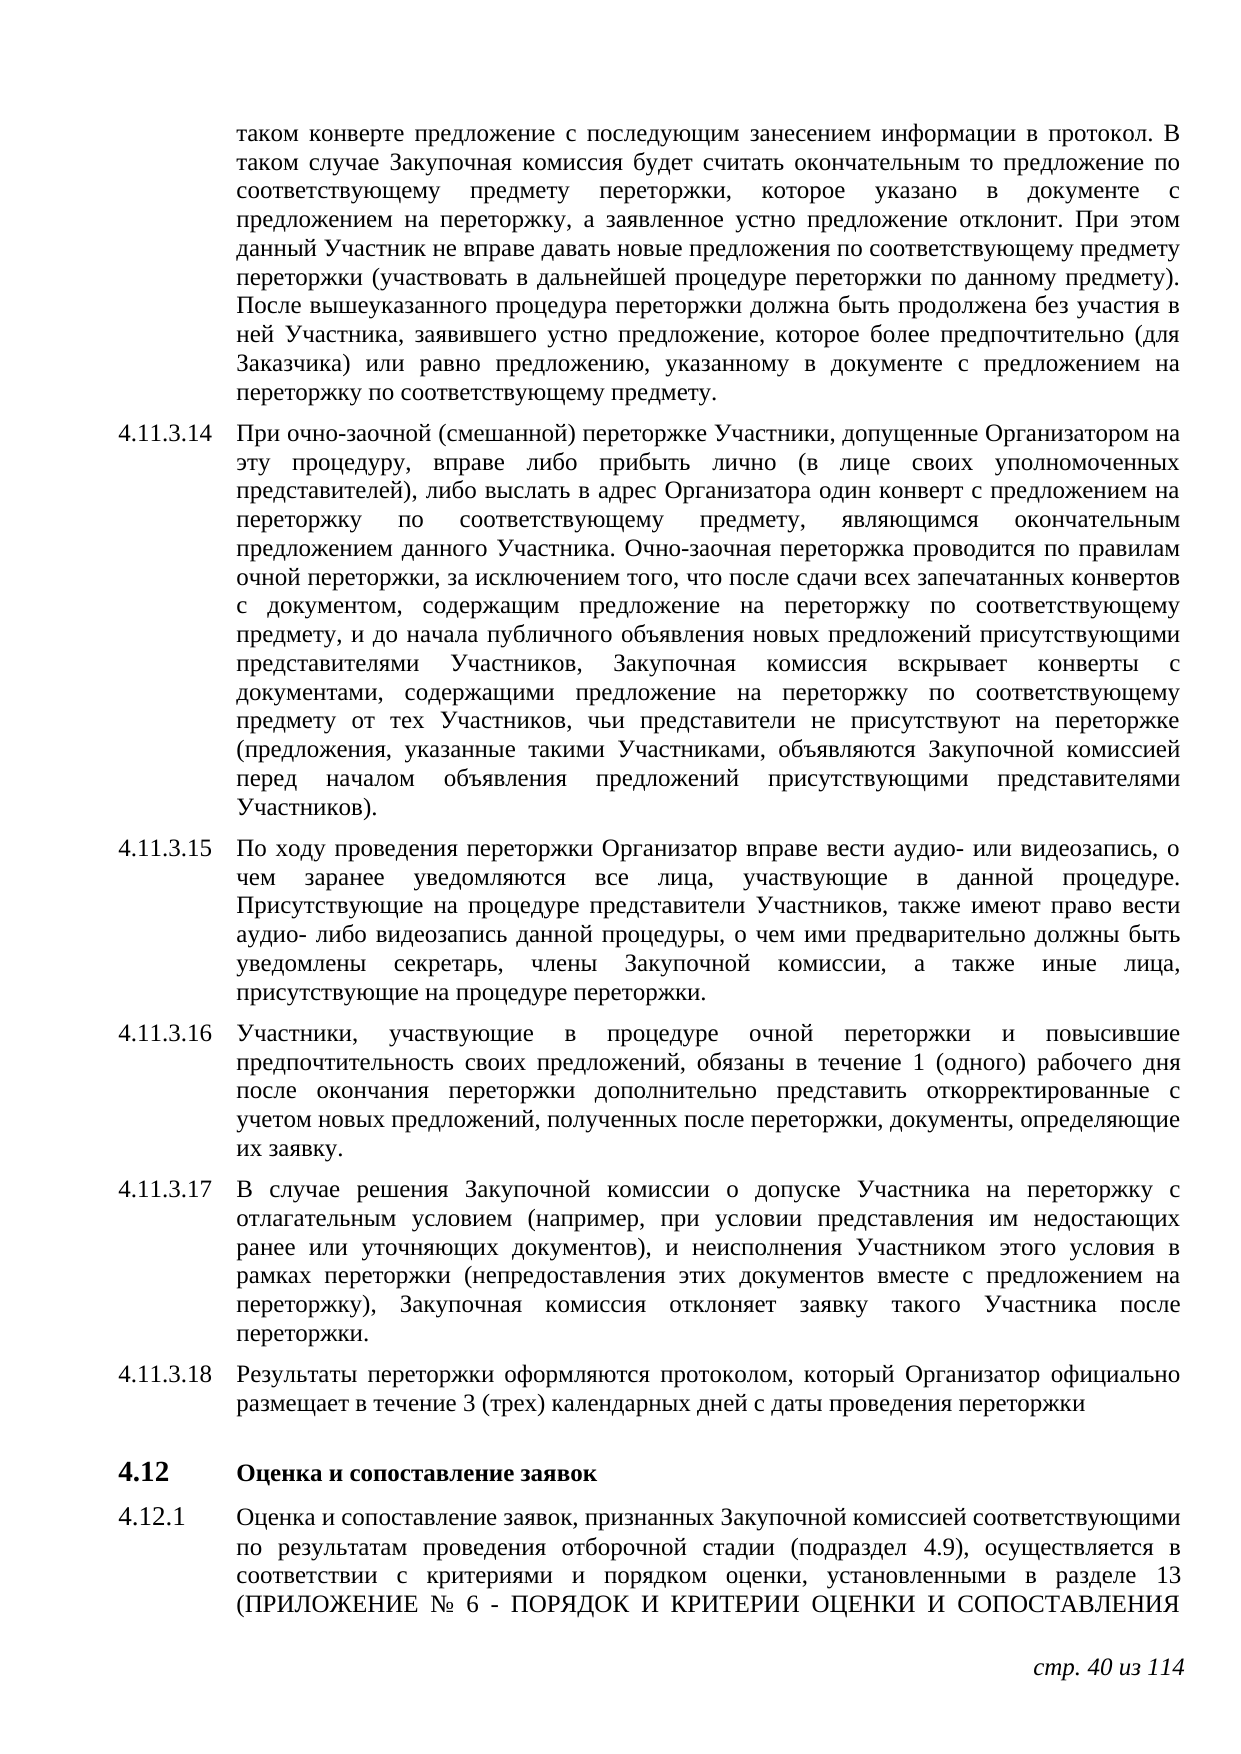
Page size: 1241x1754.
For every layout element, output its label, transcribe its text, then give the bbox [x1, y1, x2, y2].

text По ходу проведения переторжки Организатор вправе вести аудио- или видеозапись, о чем заранее уведомляются все лица, участвующие в данной процедуре. Присутствующие на процедуре представители Участников, также имеют право вести аудио- либо видеозапись данной процедуры, о чем ими предварительно должны быть уведомлены секретарь, члены Закупочной комиссии, а также иные лица, присутствующие на процедуре переторжки. [118, 833, 1181, 1006]
text В случае решения Закупочной комиссии о допуске Участника на переторжку с отлагательным условием (например, при условии представления им недостающих ранее или уточняющих документов), и неисполнения Участником этого условия в рамках переторжки (непредоставления этих документов вместе с предложением на переторжку), Закупочная комиссия отклоняет заявку такого Участника после переторжки. [118, 1174, 1181, 1347]
text При очно-заочной (смешанной) переторжке Участники, допущенные Организатором на эту процедуру, вправе либо прибыть лично (в лице своих уполномоченных представителей), либо выслать в адрес Организатора один конверт с предложением на переторжку по соответствующему предмету, являющимся окончательным предложением данного Участника. Очно-заочная переторжка проводится по правилам очной переторжки, за исключением того, что после сдачи всех запечатанных конвертов с документом, содержащим предложение на переторжку по соответствующему предмету, и до начала публичного объявления новых предложений присутствующими представителями Участников, Закупочная комиссия вскрывает конверты с документами, содержащими предложение на переторжку по соответствующему предмету от тех Участников, чьи представители не присутствуют на переторжке (предложения, указанные такими Участниками, объявляются Закупочной комиссией перед началом объявления предложений присутствующими представителями Участников). [118, 418, 1181, 821]
text Участники, участвующие в процедуре очной переторжки и повысившие предпочтительность своих предложений, обязаны в течение 1 (одного) рабочего дня после окончания переторжки дополнительно представить откорректированные с учетом новых предложений, полученных после переторжки, документы, определяющие их заявку. [118, 1018, 1181, 1162]
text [118, 1500, 1181, 1618]
text Результаты переторжки оформляются протоколом, который Организатор официально размещает в течение 3 (трех) календарных дней с даты проведения переторжки [118, 1359, 1181, 1417]
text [118, 118, 1181, 406]
subtitle Оценка и сопоставление заявок [118, 1454, 1181, 1488]
